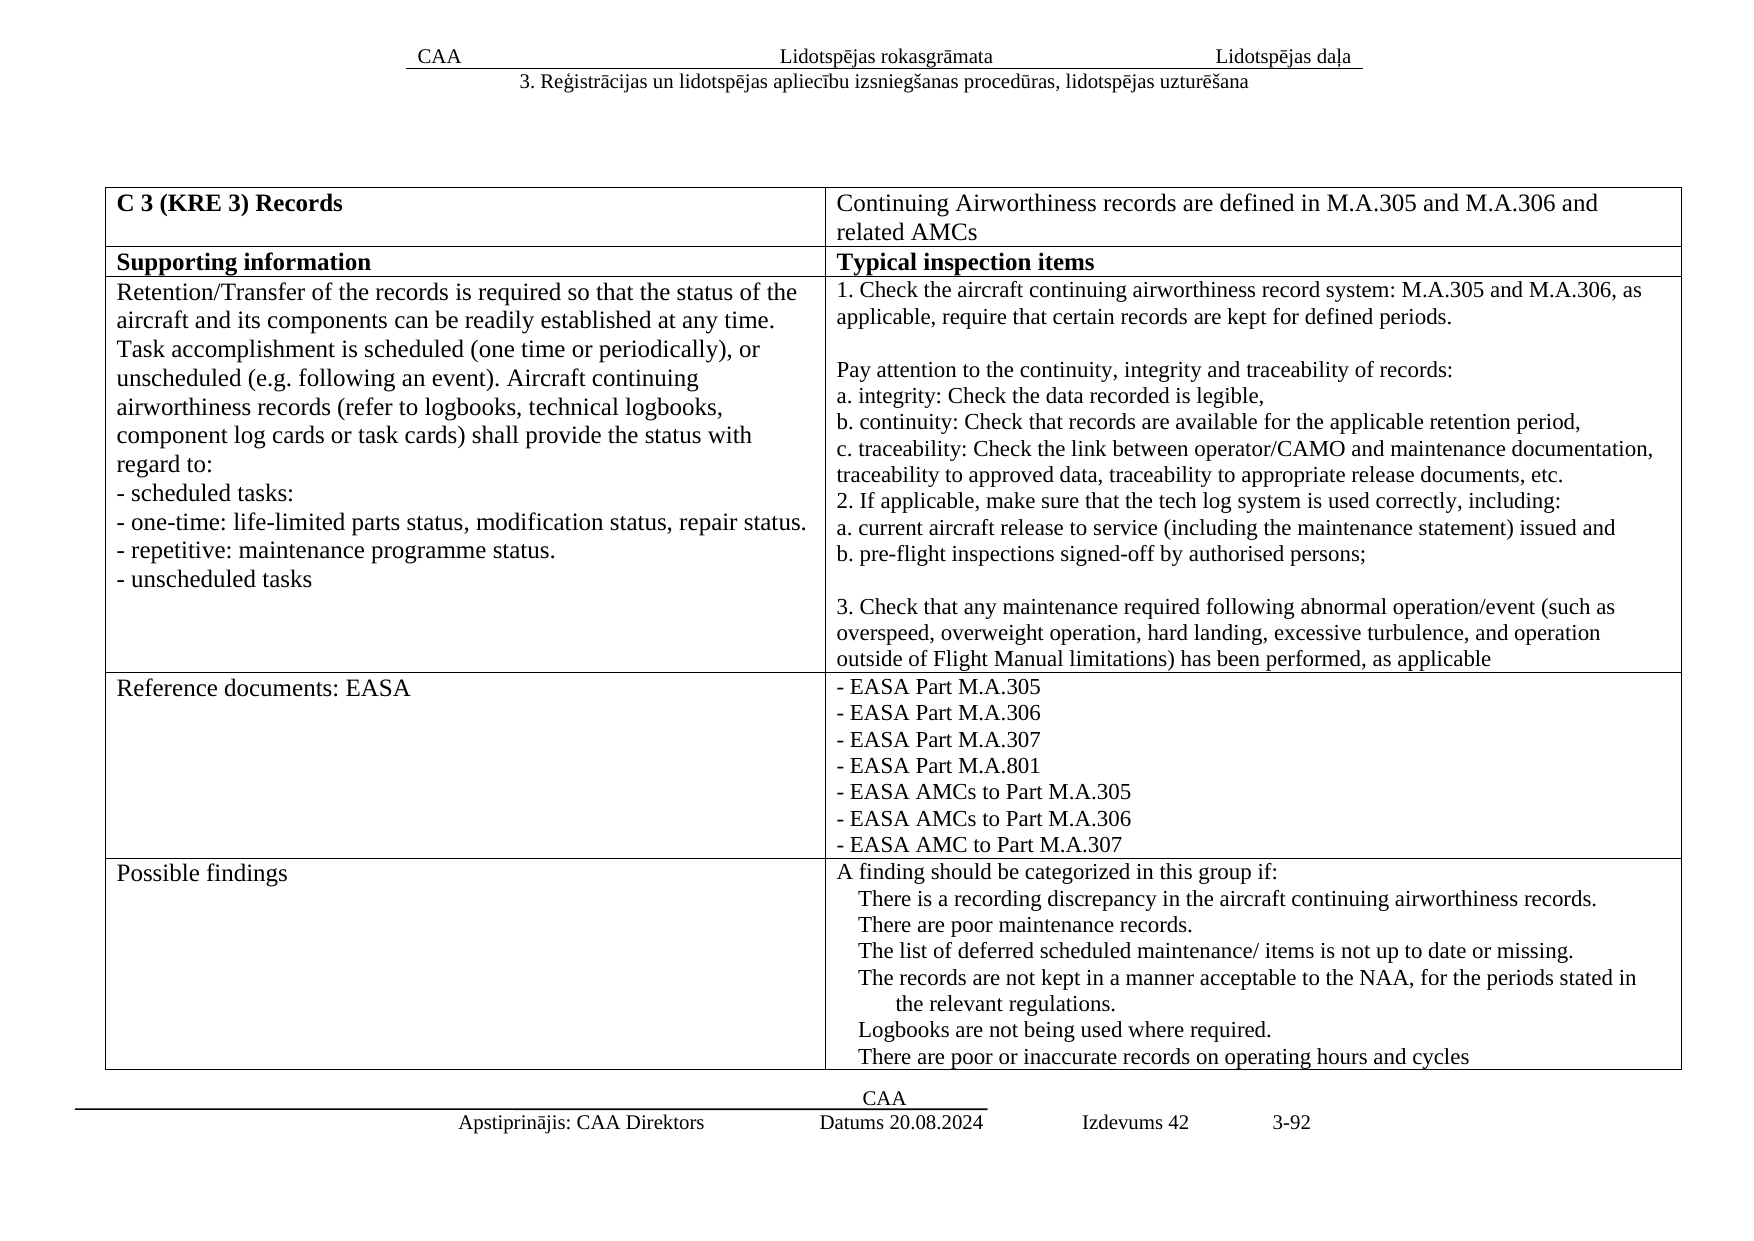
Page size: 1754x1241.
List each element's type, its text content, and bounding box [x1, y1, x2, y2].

table_cell Typical inspection items [826, 247, 1681, 276]
table_cell Reference documents: EASA [106, 673, 825, 857]
table_cell - EASA Part M.A.305 - EASA Part M.A.306 - EASA Part M.A.307 - EASA Part M.A.801 - EASA AMCs to Part M.A.305 - EASA AMCs to Part M.A.306 - EASA AMC to Part M.A.307 [826, 673, 1681, 857]
table_header C 3 (KRE 3) Records [106, 188, 825, 246]
table_cell 1. Check the aircraft continuing airworthiness record system: M.A.305 and M.A.306, as applicable, require that certain records are kept for defined periods. Pay attention to the continuity, integrity and traceability of records: a. integrity: Check the data recorded is legible, b. continuity: Check that records are available for the applicable retention period, c. traceability: Check the link between operator/CAMO and maintenance documentation, traceability to approved data, traceability to appropriate release documents, etc. 2. If applicable, make sure that the tech log system is used correctly, including: a. current aircraft release to service (including the maintenance statement) issued and b. pre-flight inspections signed-off by authorised persons; 3. Check that any maintenance required following abnormal operation/event (such as overspeed, overweight operation, hard landing, excessive turbulence, and operation outside of Flight Manual limitations) has been performed, as applicable [826, 277, 1681, 672]
table_cell Retention/Transfer of the records is required so that the status of the aircraft and its components can be readily established at any time. Task accomplishment is scheduled (one time or periodically), or unscheduled (e.g. following an event). Aircraft continuing airworthiness records (refer to logbooks, technical logbooks, component log cards or task cards) shall provide the status with regard to: - scheduled tasks: - one-time: life-limited parts status, modification status, repair status. - repetitive: maintenance programme status. - unscheduled tasks [106, 277, 825, 672]
table_cell A finding should be categorized in this group if: There is a recording discrepancy in the aircraft continuing airworthiness records. There are poor maintenance records. The list of deferred scheduled maintenance/ items is not up to date or missing. The records are not kept in a manner acceptable to the NAA, for the periods stated in the relevant regulations. Logbooks are not being used where required. There are poor or inaccurate records on operating hours and cycles [826, 859, 1681, 1069]
table_header Continuing Airworthiness records are defined in M.A.305 and M.A.306 and related AMCs [826, 188, 1681, 246]
table_cell Supporting information [106, 247, 825, 276]
table_cell Possible findings [106, 859, 825, 1069]
